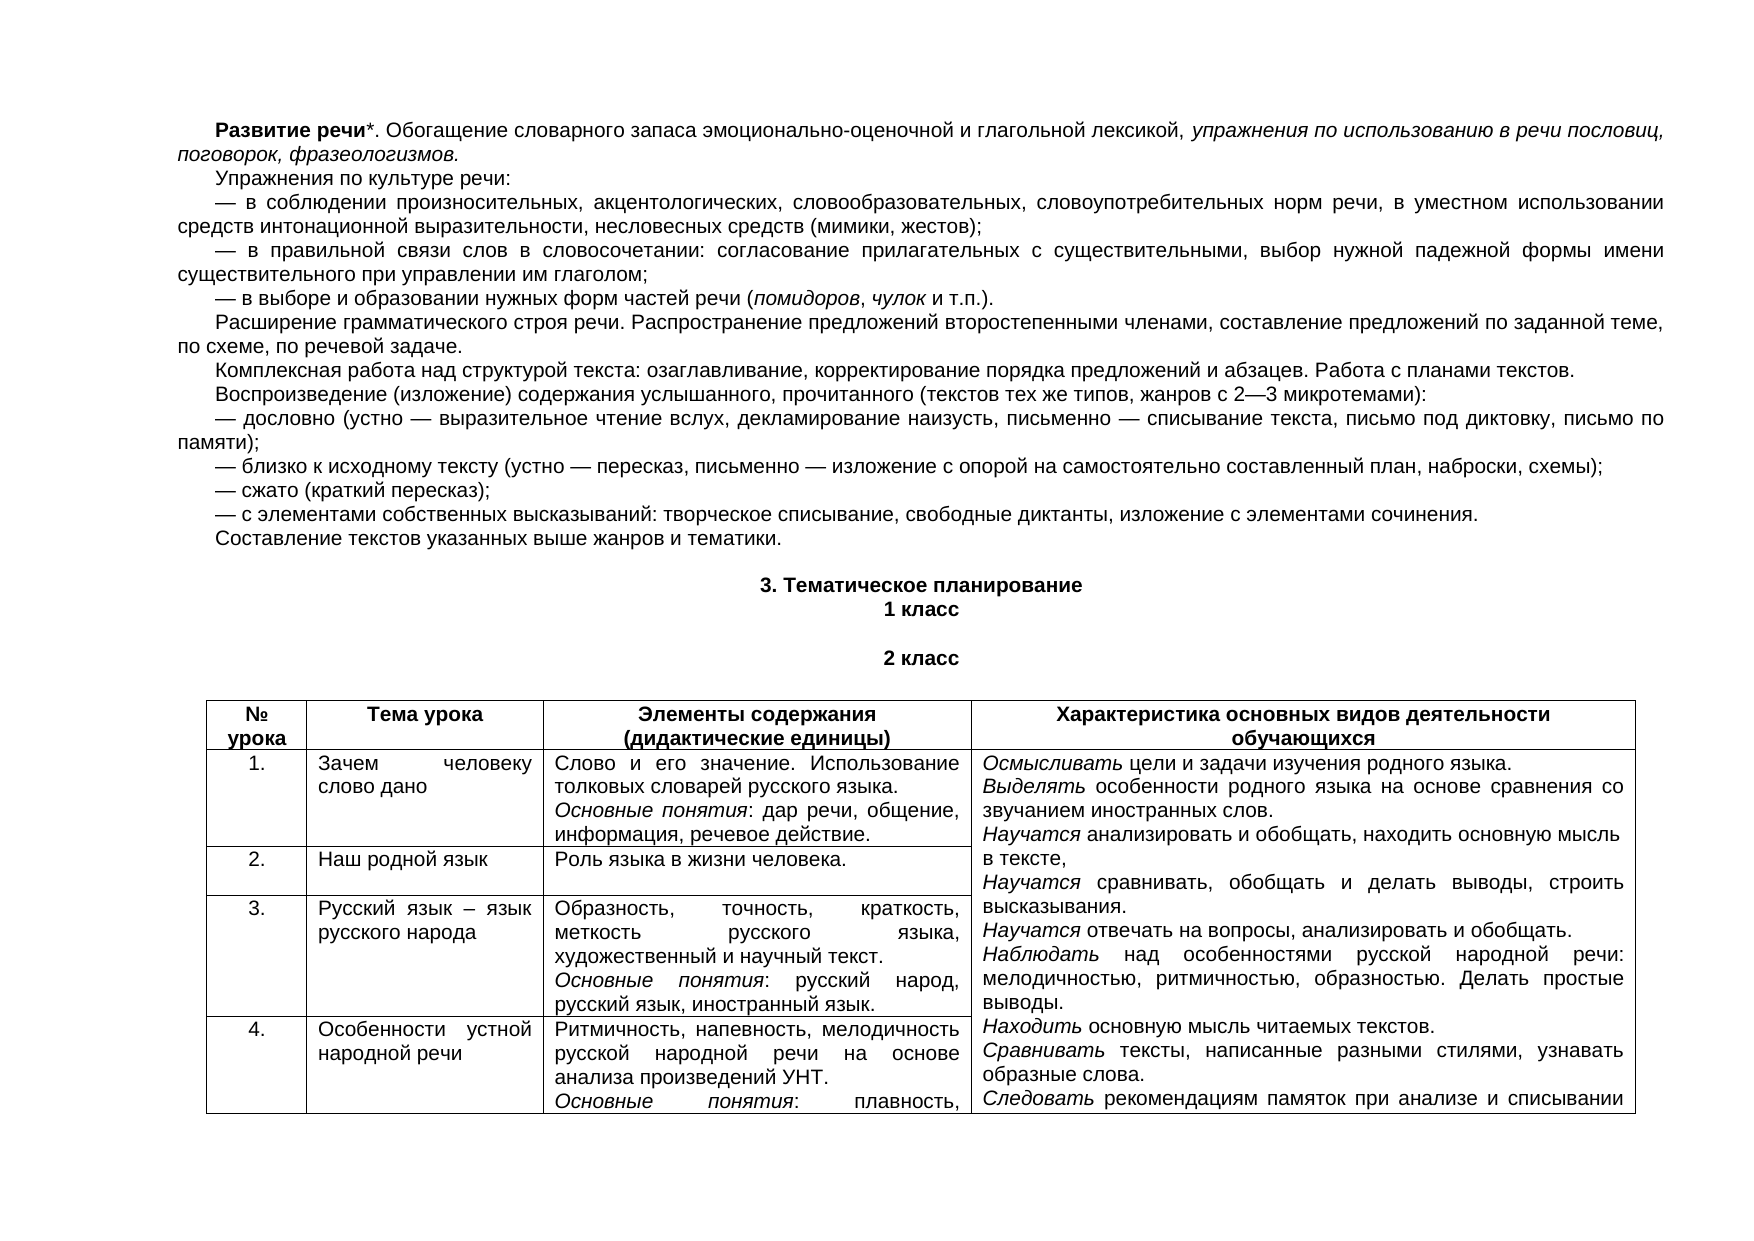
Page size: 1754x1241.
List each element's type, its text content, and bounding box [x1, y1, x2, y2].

text Расширение грамматического строя речи. Распространение предложений второстепенными членами, составление предложений по заданной теме, по схеме, по речевой задаче. [177, 310, 1665, 358]
table_cell 1. [207, 750, 306, 846]
text — в выборе и образовании нужных форм частей речи (помидоров, чулок и т.п.). [177, 286, 1665, 310]
table_cell 2. [207, 847, 306, 895]
table_header Элементы содержания (дидактические единицы) [544, 701, 971, 749]
text 1 класс [177, 597, 1665, 621]
table_cell Наш родной язык [307, 847, 543, 895]
table_cell Слово и его значение. Использование толковых словарей русского языка. Основные понятия: дар речи, общение, информация, речевое действие. [544, 750, 971, 846]
table_cell Роль языка в жизни человека. [544, 847, 971, 895]
text — сжато (краткий пересказ); [177, 477, 1665, 501]
table_header Тема урока [307, 701, 543, 749]
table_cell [544, 1017, 971, 1113]
table_header Характеристика основных видов деятельности обучающихся [972, 701, 1635, 749]
text Составление текстов указанных выше жанров и тематики. [177, 525, 1665, 549]
table_cell Русский язык – язык русского народа [307, 896, 543, 1016]
text — близко к исходному тексту (устно — пересказ, письменно — изложение с опорой на самостоятельно составленный план, наброски, схемы); [177, 453, 1665, 477]
table_cell 3. [207, 896, 306, 1016]
table_cell 4. [207, 1017, 306, 1113]
table_cell Образность, точность, краткость, меткость русского языка, художественный и научный текст. Основные понятия: русский народ, русский язык, иностранный язык. [544, 896, 971, 1016]
text Комплексная работа над структурой текста: озаглавливание, корректирование порядка предложений и абзацев. Работа с планами текстов. [177, 358, 1665, 382]
text — с элементами собственных высказываний: творческое списывание, свободные диктанты, изложение с элементами сочинения. [177, 501, 1665, 525]
text Упражнения по культуре речи: [177, 166, 1665, 190]
text 2 класс [177, 646, 1665, 670]
table_cell Осмысливать цели и задачи изучения родного языка. Выделять особенности родного языка на основе сравнения со звучанием иностранных слов. Научатся анализировать и обобщать, находить основную мысль в тексте, Научатся сравнивать, обобщать и делать выводы, строить высказывания. Научатся отвечать на вопросы, анализировать и обобщать. Наблюдать над особенностями русской народной речи: мелодичностью, ритмичностью, образностью. Делать простые выводы. Находить основную мысль читаемых текстов. Сравнивать тексты, написанные разными стилями, узнавать образные слова. Следовать рекомендациям памяток при анализе и списывании текстов. Осознавать различие и общность понятий «речь» и «язык» [972, 750, 1635, 1113]
text Воспроизведение (изложение) содержания услышанного, прочитанного (текстов тех же типов, жанров с 2—3 микротемами): [177, 382, 1665, 406]
text Развитие речи*. Обогащение словарного запаса эмоционально-оценочной и глагольной лексикой, упражнения по использованию в речи пословиц, поговорок, фразеологизмов. [177, 118, 1665, 166]
table_cell Зачем человеку слово дано [307, 750, 543, 846]
text — дословно (устно — выразительное чтение вслух, декламирование наизусть, письменно — списывание текста, письмо под диктовку, письмо по памяти); [177, 406, 1665, 453]
text 3. Тематическое планирование [177, 573, 1665, 597]
table_header № урока [207, 701, 306, 749]
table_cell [307, 1017, 543, 1113]
text — в правильной связи слов в словосочетании: согласование прилагательных с существительными, выбор нужной падежной формы имени существительного при управлении им глаголом; [177, 238, 1665, 286]
text — в соблюдении произносительных, акцентологических, словообразовательных, словоупотребительных норм речи, в уместном использовании средств интонационной выразительности, несловесных средств (мимики, жестов); [177, 190, 1665, 238]
